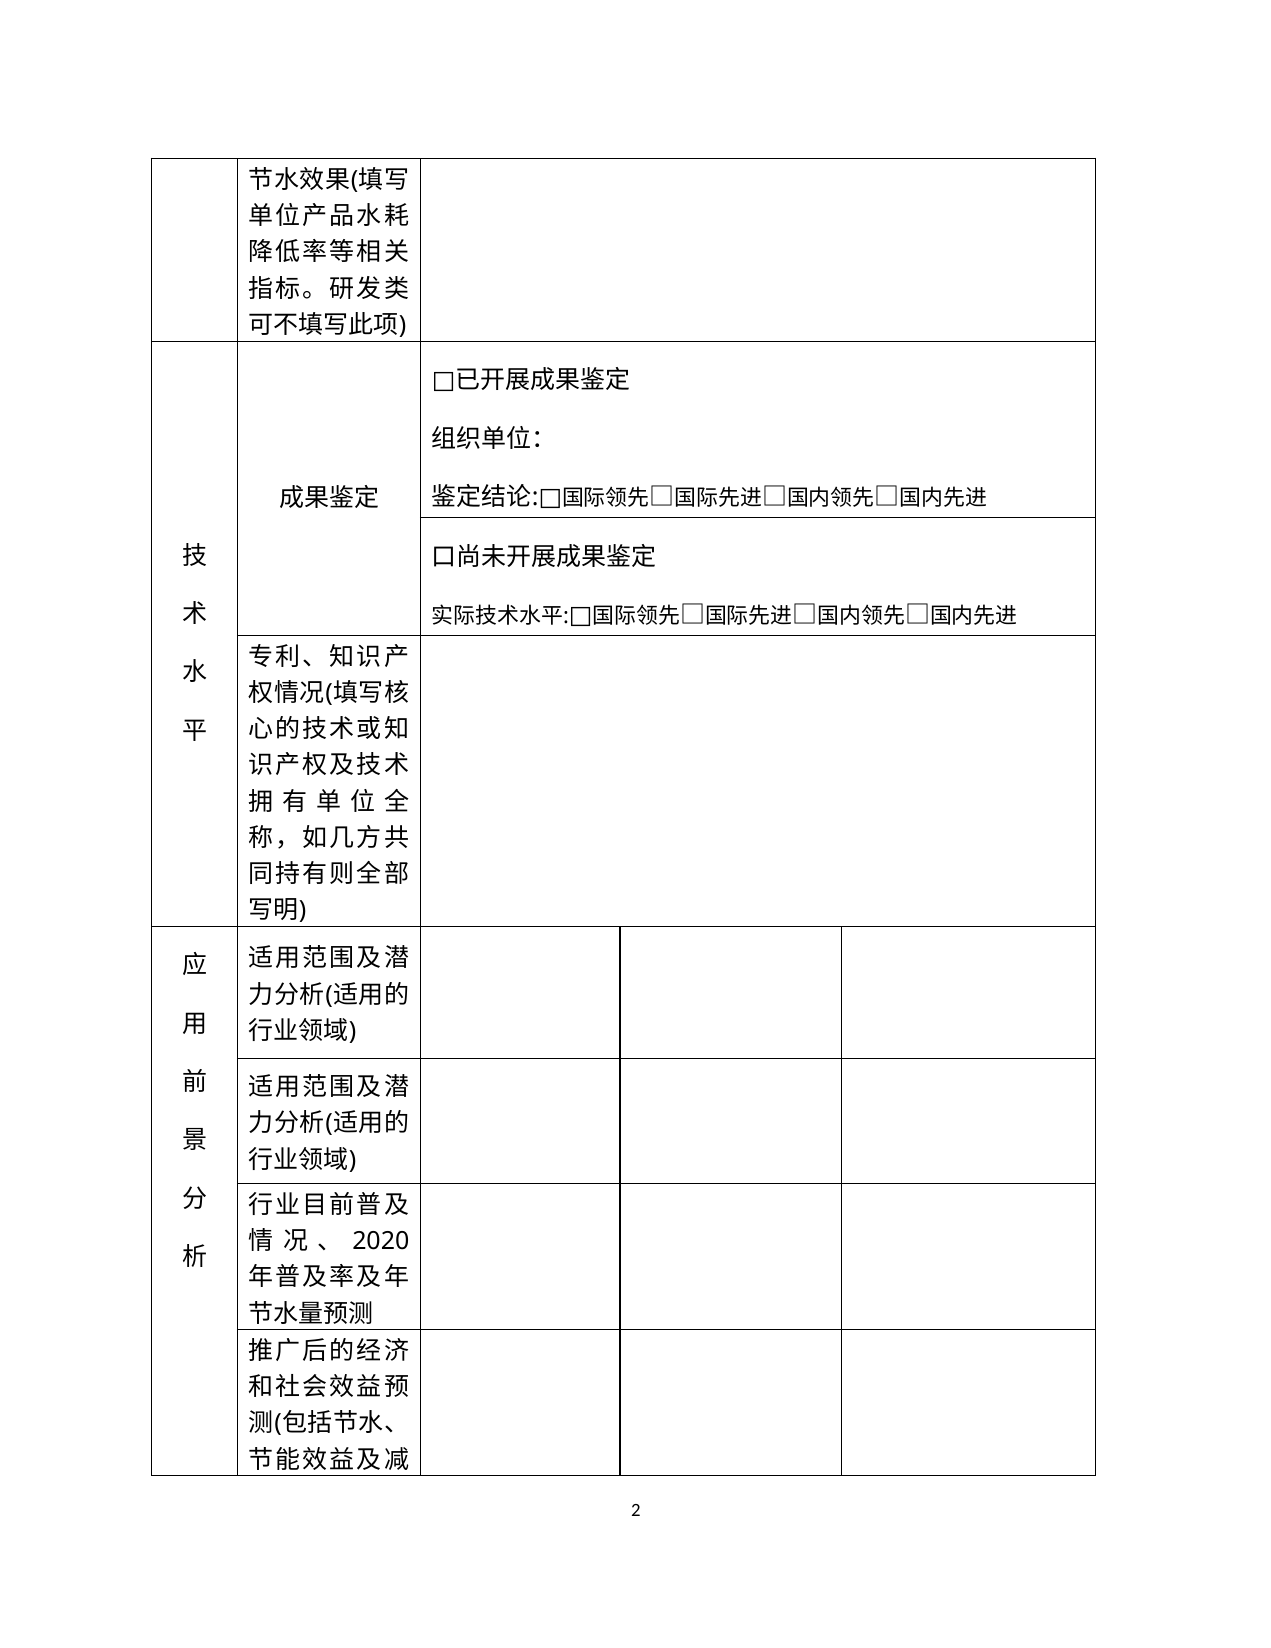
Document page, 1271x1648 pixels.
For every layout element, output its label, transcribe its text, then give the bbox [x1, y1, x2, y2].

table_cell [421, 927, 619, 1058]
table_cell □已开展成果鉴定 组织单位： 鉴定结论:□国际领先□国际先进□国内领先□国内先进 [421, 342, 1095, 517]
table_cell [842, 1059, 1095, 1183]
table_cell 应 用 前 景 分 析 [152, 927, 237, 1475]
table_cell [621, 1184, 841, 1329]
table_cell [238, 1330, 420, 1475]
table_cell [842, 927, 1095, 1058]
table_cell 专利、知识产权情况(填写核心的技术或知识产权及技术拥有单位全称，如几方共同持有则全部写明) [238, 636, 420, 926]
table_cell [621, 1059, 841, 1183]
table_cell [421, 1059, 619, 1183]
table_cell [421, 1330, 619, 1475]
table_cell 适用范围及潜力分析(适用的行业领域) [238, 1059, 420, 1183]
table_cell [621, 927, 841, 1058]
table_cell [421, 159, 1095, 341]
table_cell 适用范围及潜力分析(适用的行业领域) [238, 927, 420, 1058]
table_cell [842, 1184, 1095, 1329]
table_cell [421, 1184, 619, 1329]
table_cell 口尚未开展成果鉴定 实际技术水平:□国际领先□国际先进□国内领先□国内先进 [421, 518, 1095, 635]
table_cell [621, 1330, 841, 1475]
table_cell 技 术 水 平 [152, 342, 237, 926]
table_cell 节水效果(填写单位产品水耗降低率等相关指标。研发类可不填写此项) [238, 159, 420, 341]
table_cell [421, 636, 1095, 926]
table_cell 成果鉴定 [238, 342, 420, 635]
table_cell 行业目前普及情况、2020年普及率及年节水量预测 [238, 1184, 420, 1329]
table_cell [842, 1330, 1095, 1475]
